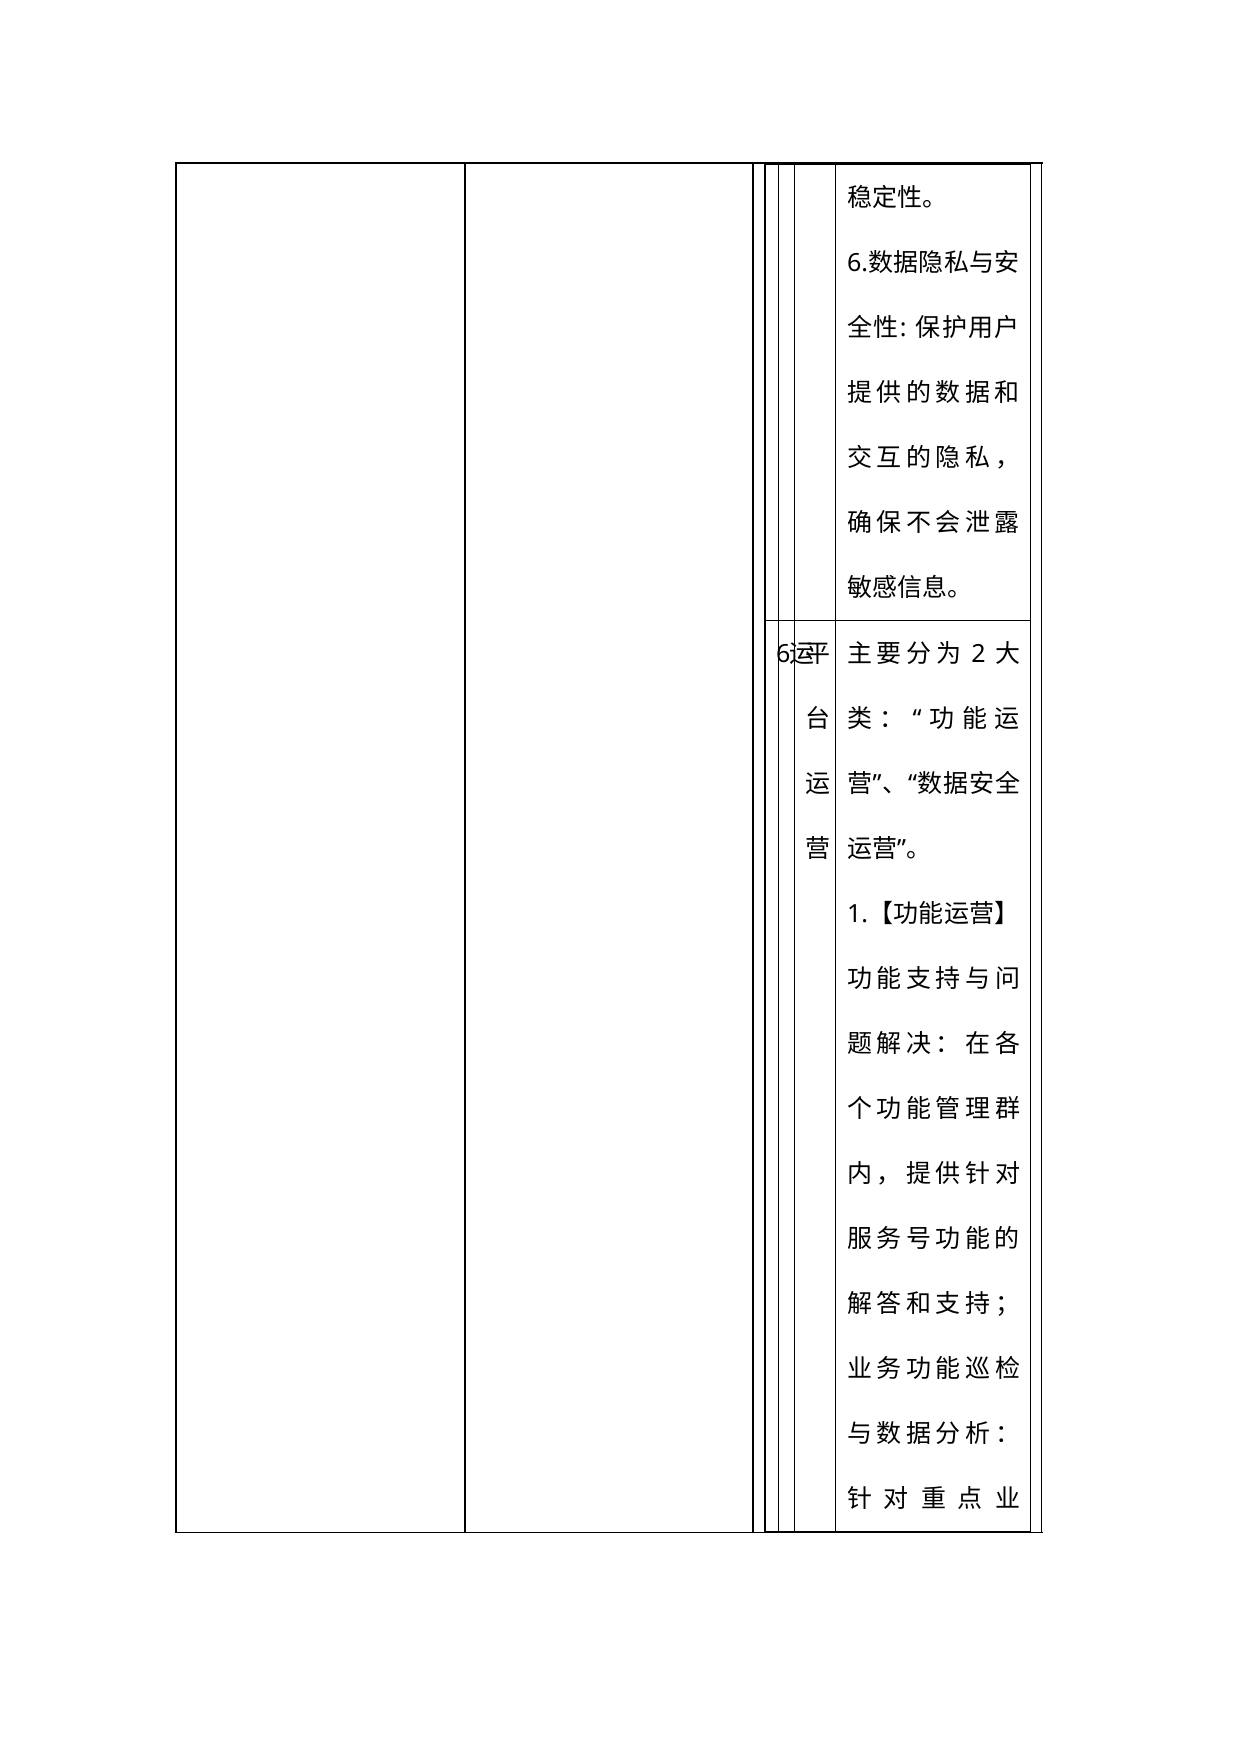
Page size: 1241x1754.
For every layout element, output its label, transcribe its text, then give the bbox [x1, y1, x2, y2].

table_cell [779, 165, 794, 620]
table_cell 1 [466, 164, 752, 1532]
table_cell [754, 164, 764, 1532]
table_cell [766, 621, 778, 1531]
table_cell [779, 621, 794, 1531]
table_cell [836, 165, 1030, 620]
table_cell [836, 621, 1030, 1531]
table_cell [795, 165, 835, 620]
table_cell [177, 164, 464, 1532]
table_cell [795, 621, 835, 1531]
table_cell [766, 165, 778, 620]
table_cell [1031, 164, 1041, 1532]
